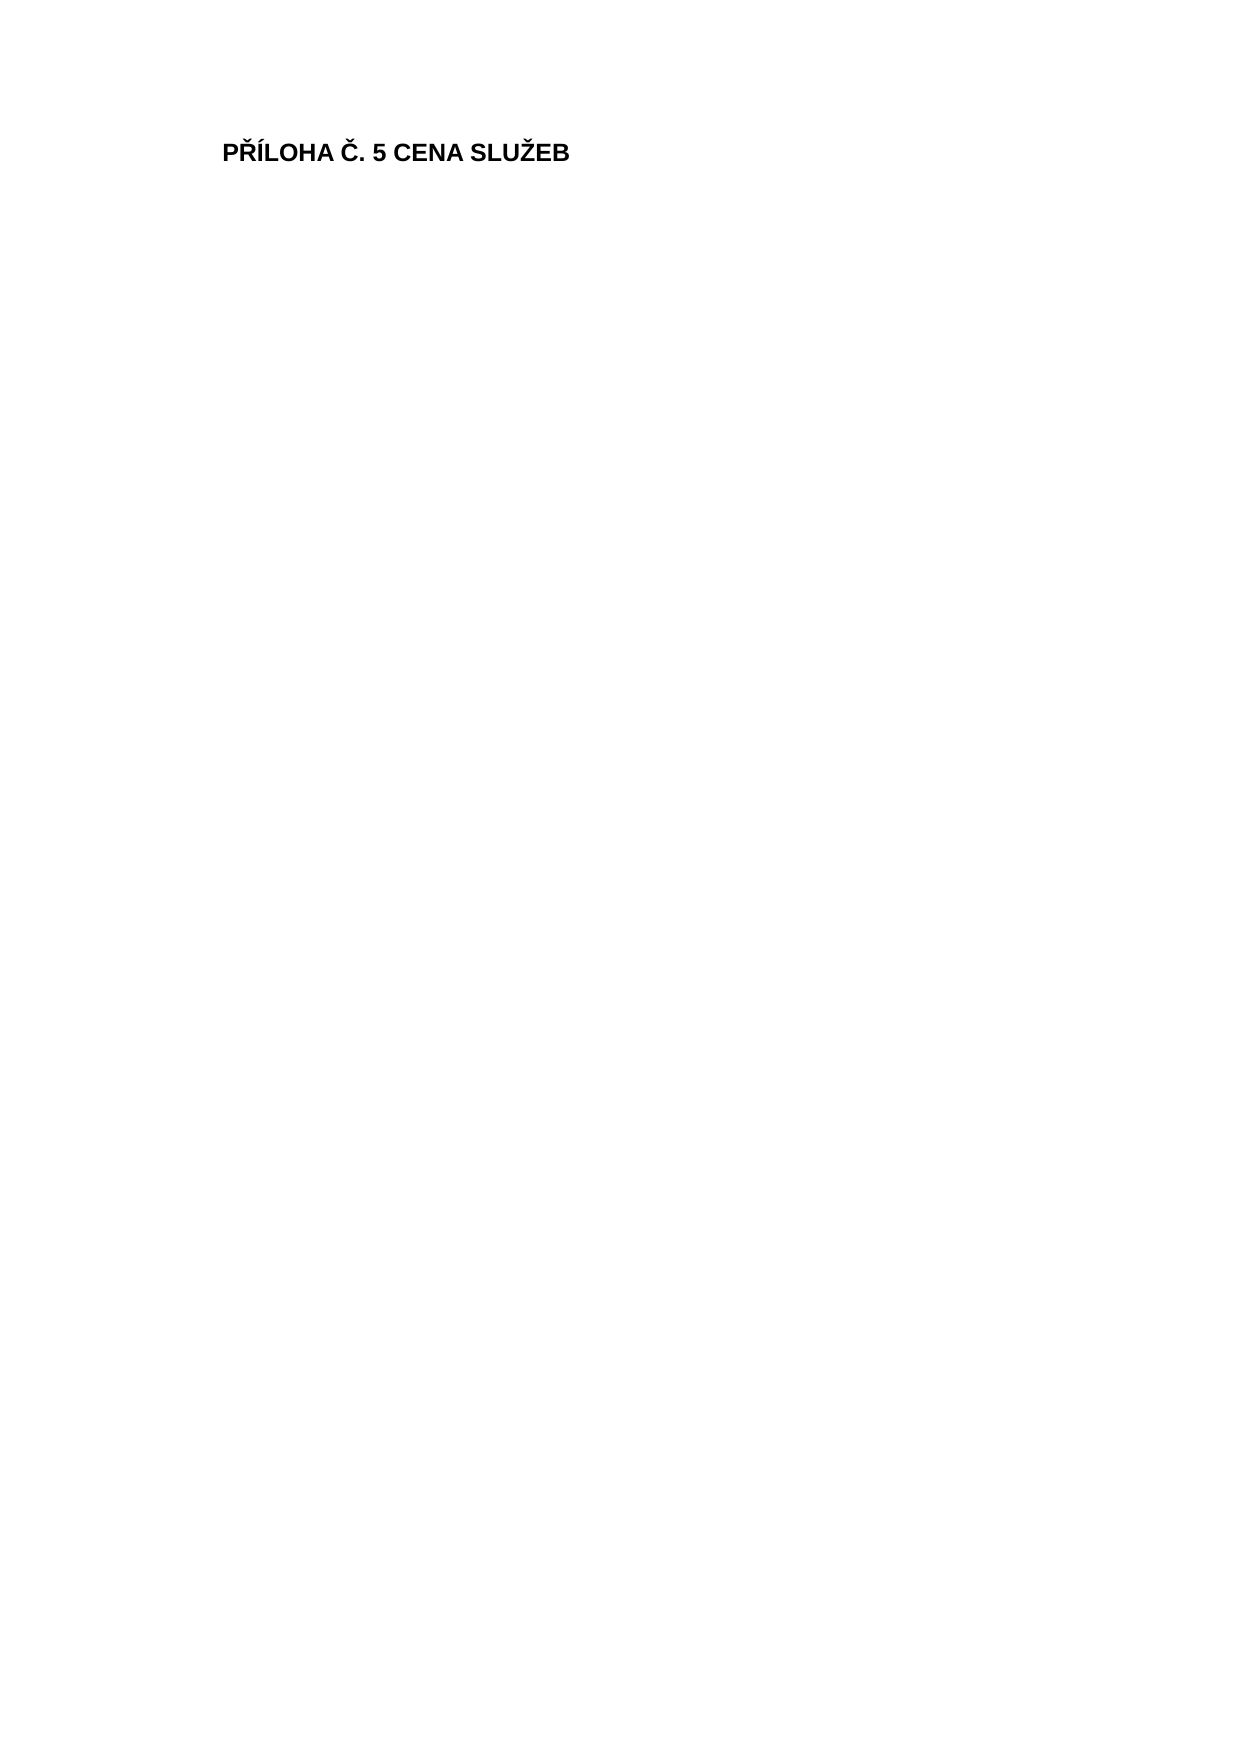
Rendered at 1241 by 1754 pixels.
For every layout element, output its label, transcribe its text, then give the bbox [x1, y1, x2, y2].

list PřÍLOHA Č. 5 CENA Služeb [222, 138, 1092, 166]
